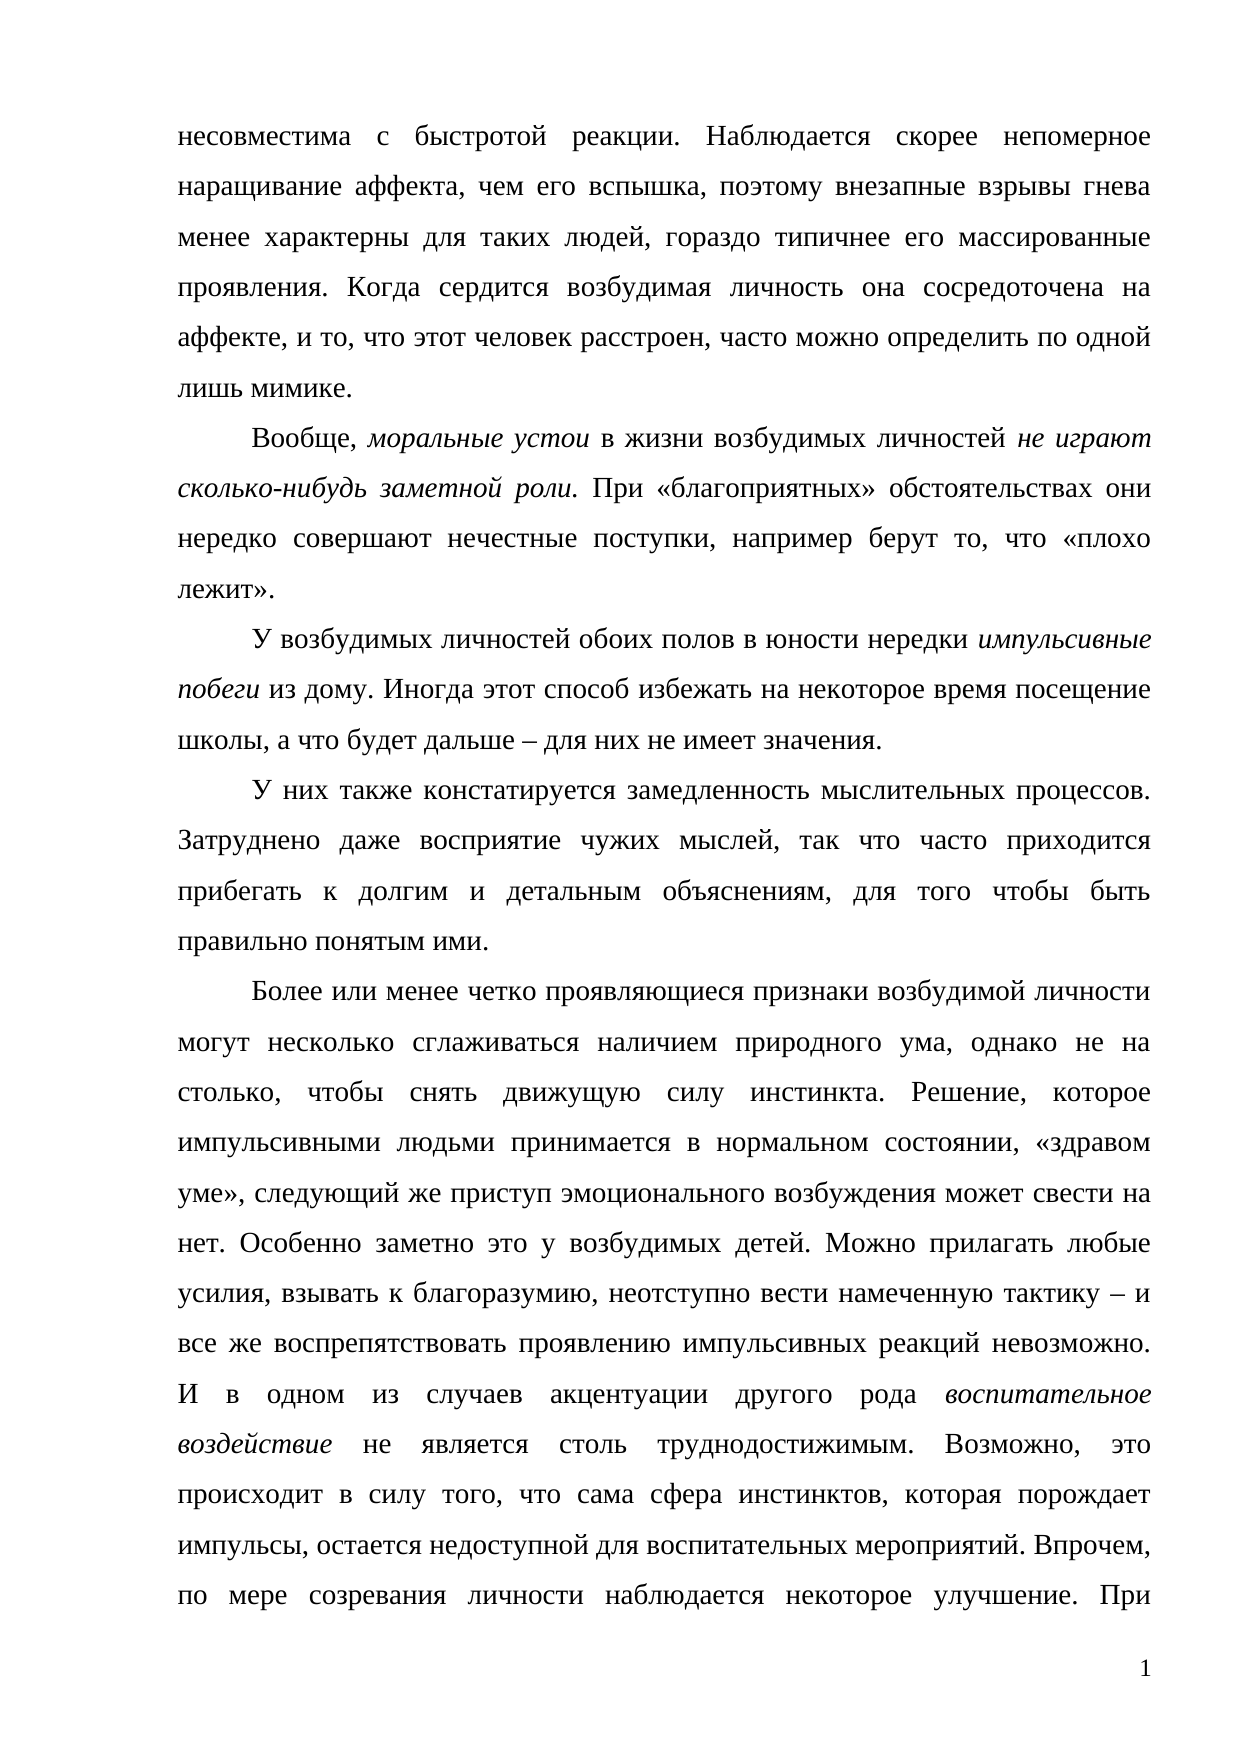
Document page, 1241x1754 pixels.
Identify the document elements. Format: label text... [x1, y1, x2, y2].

text Вообще, моральные устои в жизни возбудимых личностей не играют сколько-нибудь заметной роли. При «благоприятных» обстоятельствах они нередко совершают нечестные поступки, например берут то, что «плохо лежит». [177, 420, 1152, 604]
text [177, 973, 1152, 1611]
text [177, 118, 1152, 403]
text У них также констатируется замедленность мыслительных процессов. Затруднено даже восприятие чужих мыслей, так что часто приходится прибегать к долгим и детальным объяснениям, для того чтобы быть правильно понятым ими. [177, 772, 1152, 957]
text У возбудимых личностей обоих полов в юности нередки импульсивные побеги из дому. Иногда этот способ избежать на некоторое время посещение школы, а что будет дальше – для них не имеет значения. [177, 621, 1152, 755]
